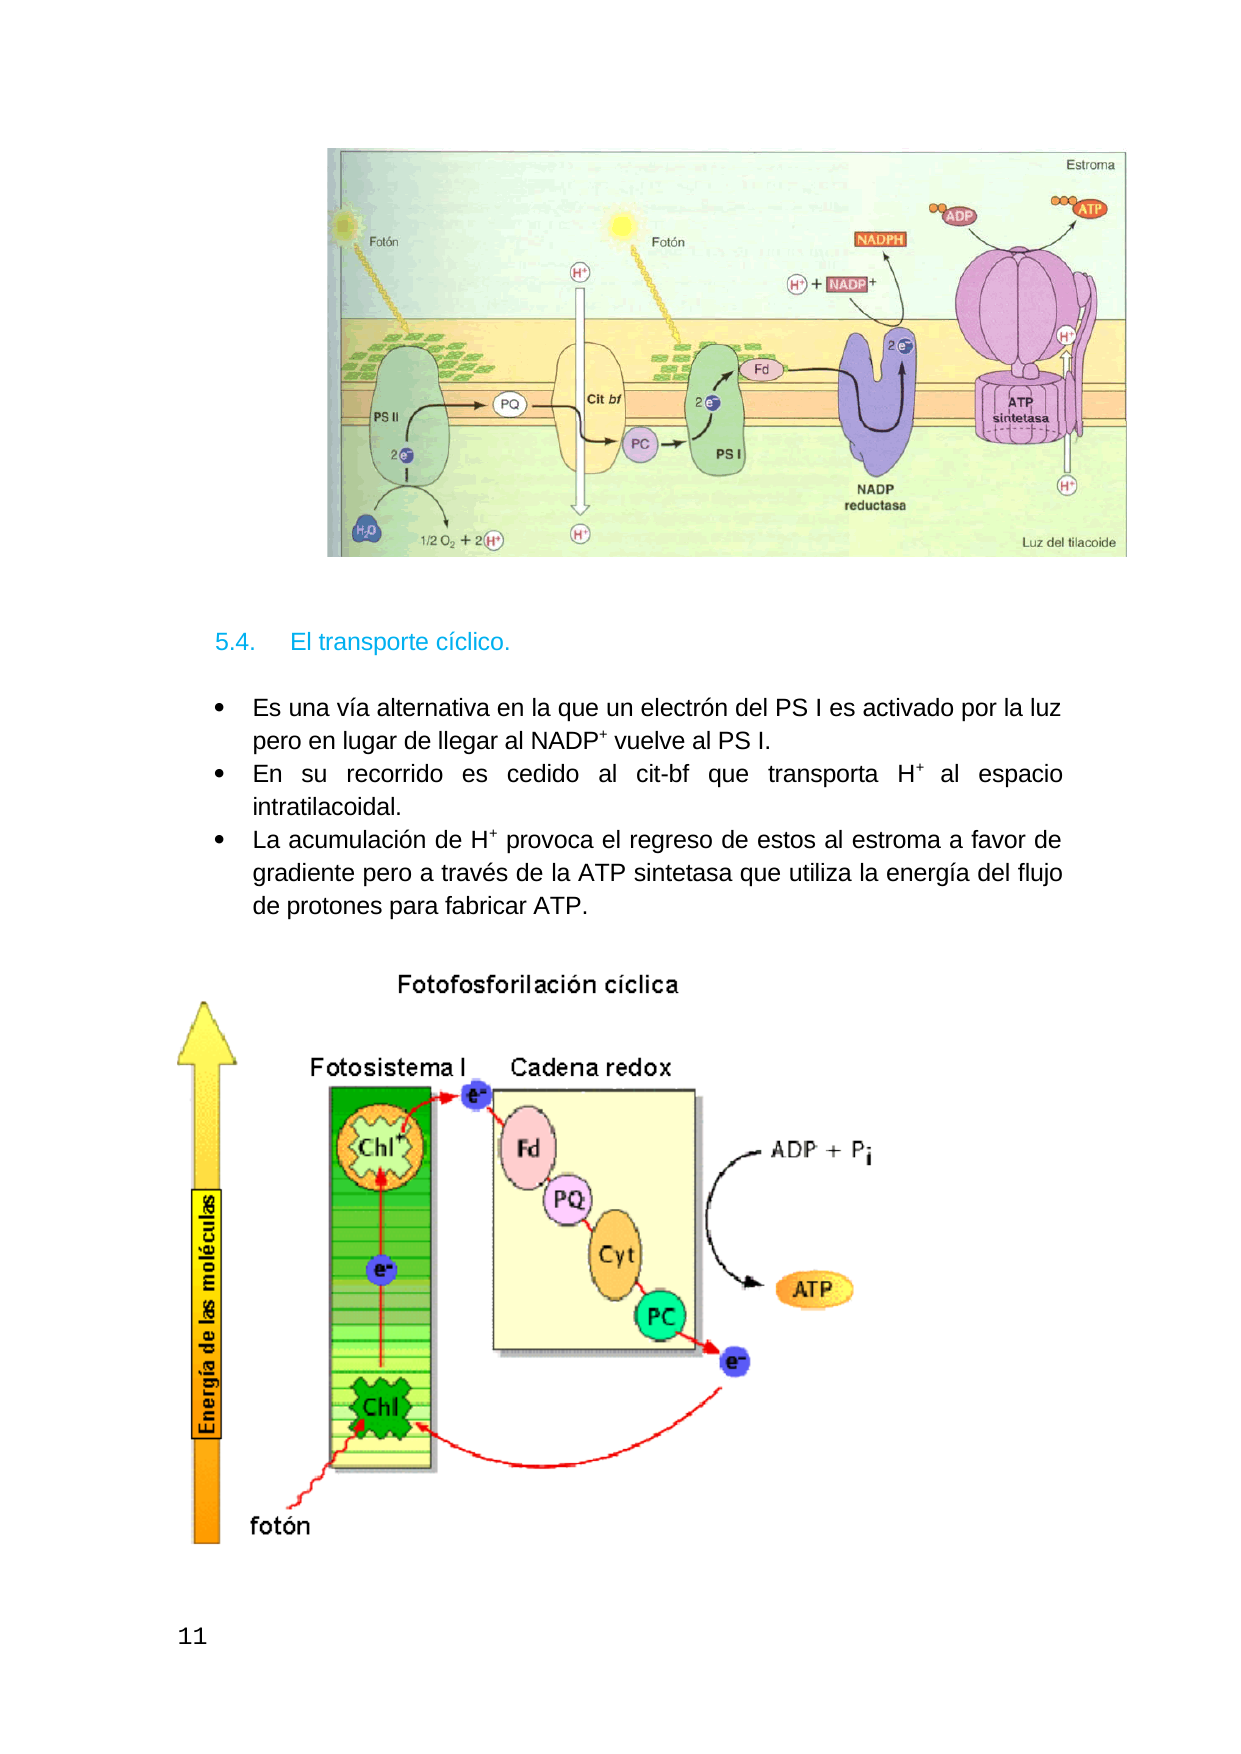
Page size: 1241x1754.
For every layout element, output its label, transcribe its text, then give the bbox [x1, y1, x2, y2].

list La acumulación de H+ provoca el regreso de estos al estroma a favor de gradiente pero a través de la ATP sintetasa que utiliza la energía del flujo de protones para fabricar ATP. [215, 825, 1063, 920]
list En su recorrido es cedido al cit-bf que transporta H+ al espacio intratilacoidal. [215, 759, 1063, 821]
picture [327, 147, 1127, 557]
list Es una vía alternativa en la que un electrón del PS I es activado por la luz pero en lugar de llegar al NADP+ vuelve al PS I. [215, 692, 1063, 754]
list El transporte cíclico. [215, 626, 1063, 655]
picture [177, 967, 876, 1546]
